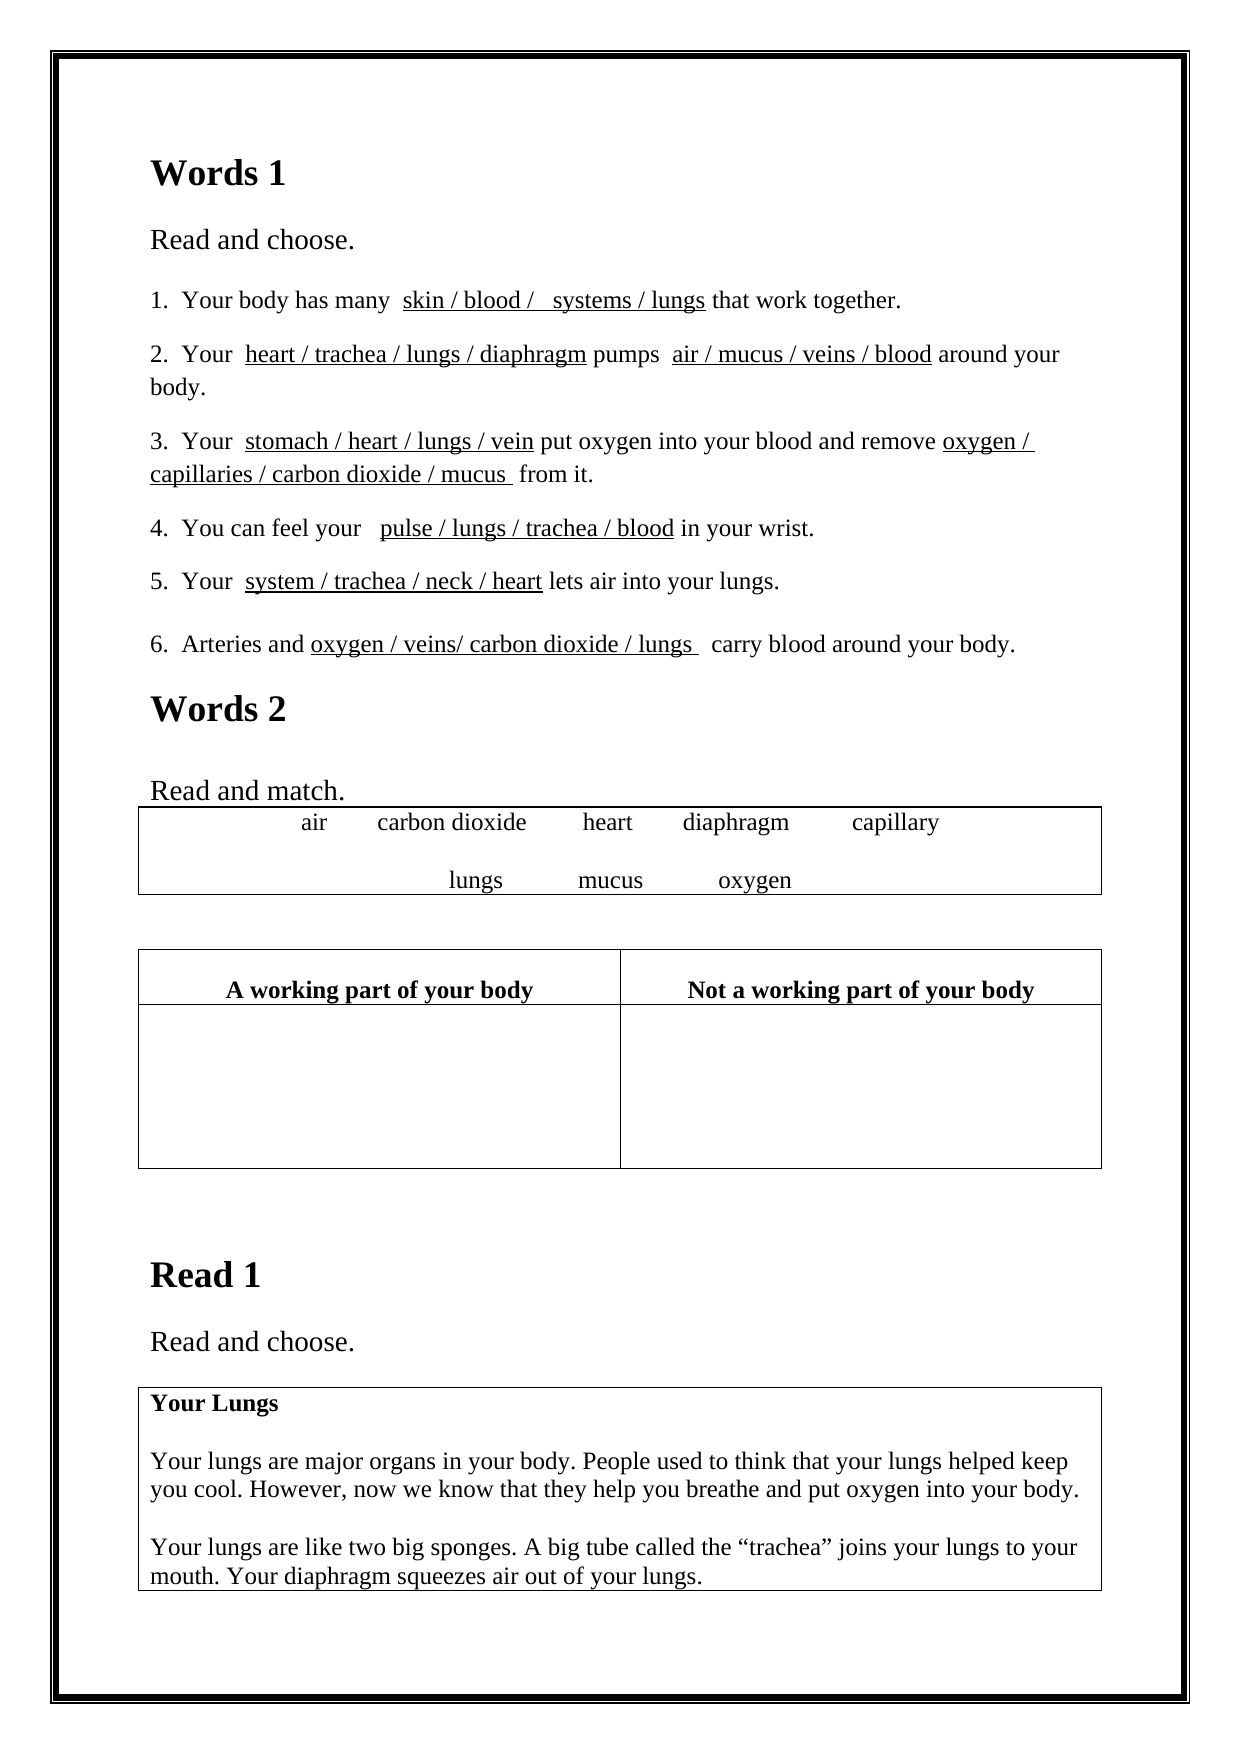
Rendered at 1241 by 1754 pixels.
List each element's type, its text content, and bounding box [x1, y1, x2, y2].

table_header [139, 1388, 1101, 1589]
table_header Not a working part of your body [621, 950, 1101, 1004]
table_header air carbon dioxide heart diaphragm capillary lungs mucus oxygen [139, 808, 1101, 894]
text 6. Arteries and oxygen / veins/ carbon dioxide / lungs carry blood around your body. [150, 629, 1090, 657]
text Read and choose. [150, 1324, 1090, 1358]
text Read and match. [150, 773, 1090, 806]
text Read and choose. [150, 222, 1090, 256]
text Words 1 [150, 150, 1090, 193]
text 4. You can feel your pulse / lungs / trachea / blood in your wrist. [150, 513, 1090, 541]
text Read 1 [150, 1252, 1090, 1295]
text Words 2 [150, 687, 1090, 730]
text 3. Your stomach / heart / lungs / vein put oxygen into your blood and remove oxygen / capillaries / carbon dioxide / mucus from it. [150, 426, 1090, 487]
text 5. Your system / trachea / neck / heart lets air into your lungs. [150, 566, 1090, 595]
text 2. Your heart / trachea / lungs / diaphragm pumps air / mucus / veins / blood around your body. [150, 339, 1090, 401]
table_cell [621, 1005, 1101, 1168]
text 1. Your body has many skin / blood / systems / lungs that work together. [150, 285, 1090, 314]
table_cell [139, 1005, 620, 1168]
table_header A working part of your body [139, 950, 620, 1004]
